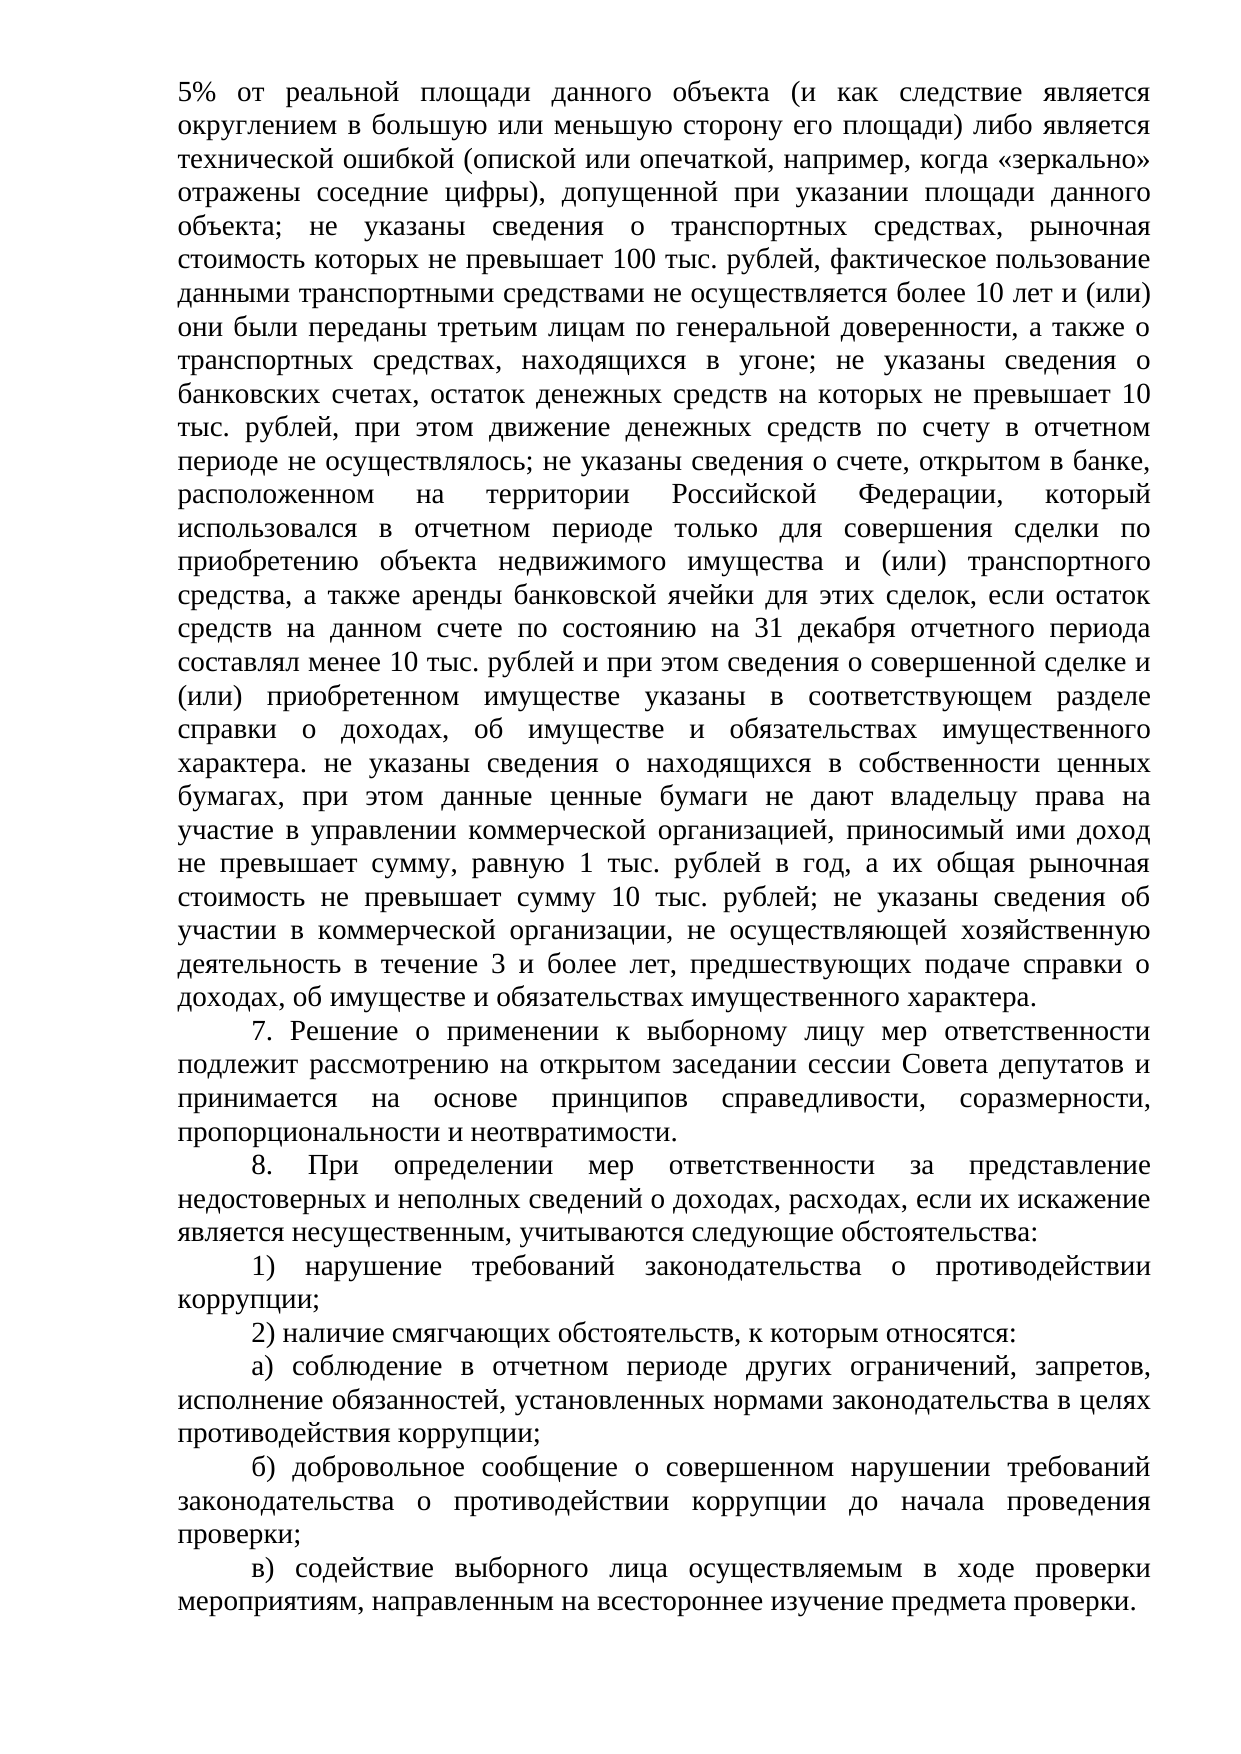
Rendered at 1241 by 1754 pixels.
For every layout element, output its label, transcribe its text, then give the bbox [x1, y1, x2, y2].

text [177, 74, 1152, 1013]
text 8. При определении мер ответственности за представление недостоверных и неполных сведений о доходах, расходах, если их искажение является несущественным, учитываются следующие обстоятельства: [177, 1147, 1152, 1248]
text 1) нарушение требований законодательства о противодействии коррупции; [177, 1248, 1152, 1315]
text б) добровольное сообщение о совершенном нарушении требований законодательства о противодействии коррупции до начала проведения проверки; [177, 1449, 1152, 1550]
text в) содействие выборного лица осуществляемым в ходе проверки мероприятиям, направленным на всестороннее изучение предмета проверки. [177, 1550, 1152, 1617]
text а) соблюдение в отчетном периоде других ограничений, запретов, исполнение обязанностей, установленных нормами законодательства в целях противодействия коррупции; [177, 1348, 1152, 1449]
text 2) наличие смягчающих обстоятельств, к которым относятся: [177, 1315, 1152, 1348]
text 7. Решение о применении к выборному лицу мер ответственности подлежит рассмотрению на открытом заседании сессии Совета депутатов и принимается на основе принципов справедливости, соразмерности, пропорциональности и неотвратимости. [177, 1013, 1152, 1147]
